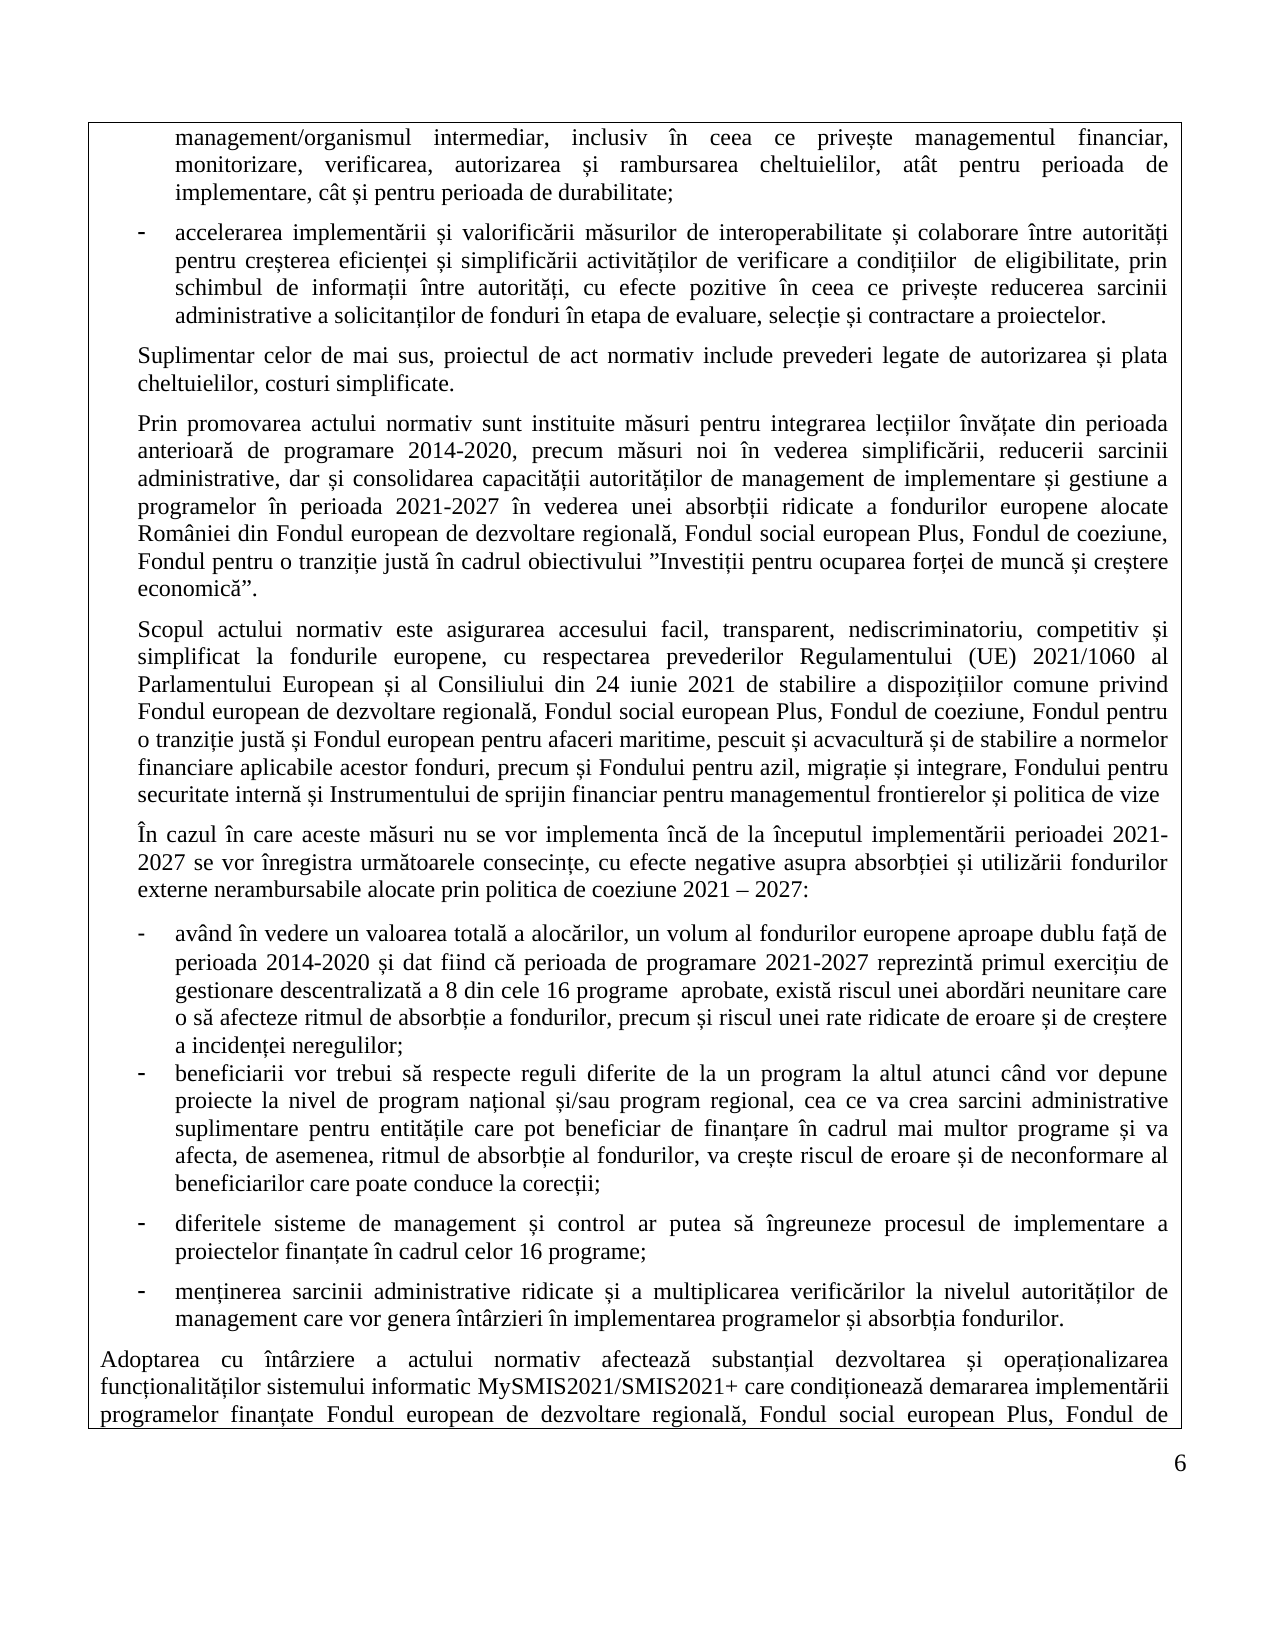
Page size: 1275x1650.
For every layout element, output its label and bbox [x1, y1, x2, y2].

table_header [89, 123, 1181, 1427]
